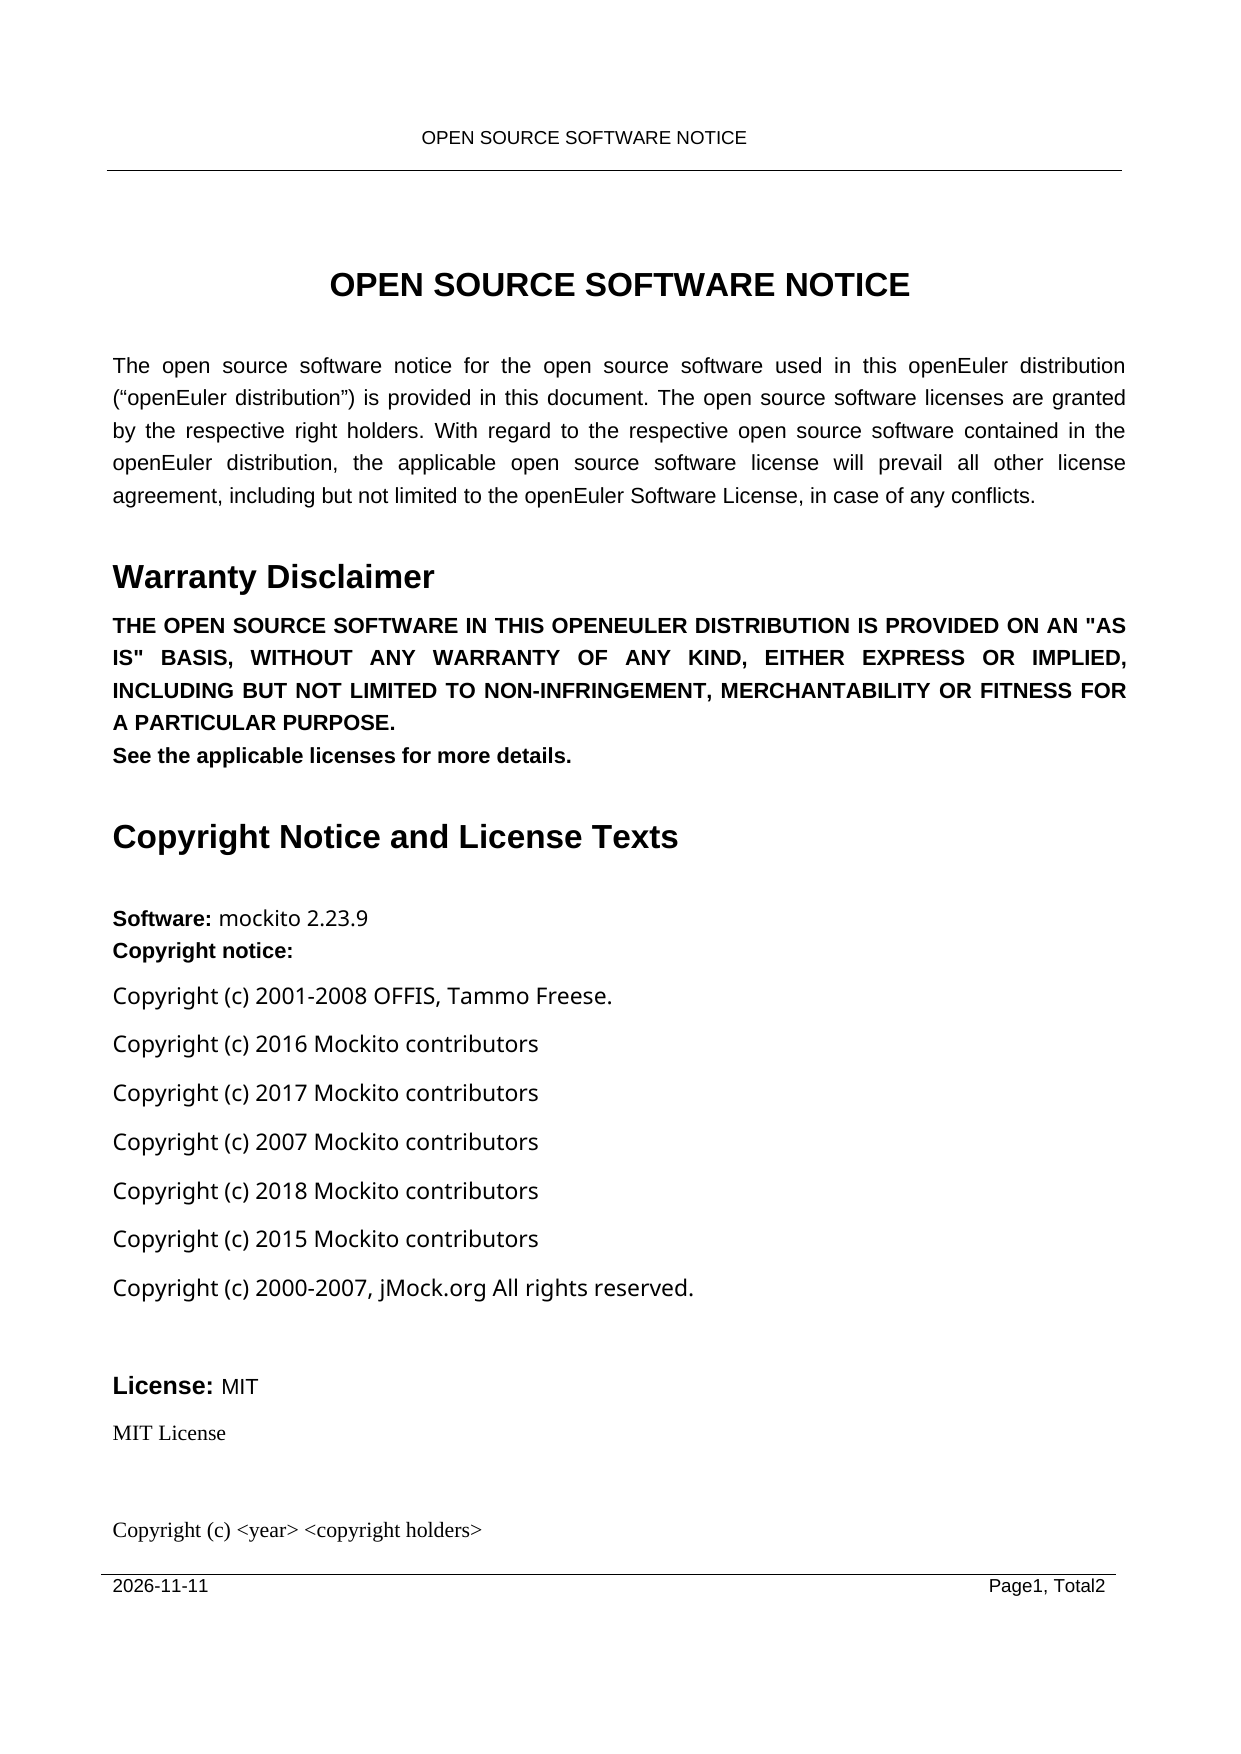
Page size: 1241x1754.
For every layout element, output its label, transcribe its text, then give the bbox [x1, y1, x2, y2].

text Copyright Notice and License Texts [112, 804, 1128, 869]
text Warranty Disclaimer [112, 544, 1128, 609]
text License: MIT [112, 1369, 1128, 1402]
text Software: mockito 2.23.9 [112, 901, 1128, 934]
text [112, 1416, 1128, 1546]
text Copyright (c) 2001-2008 OFFIS, Tammo Freese. Copyright (c) 2016 Mockito contributors Copyright (c) 2017 Mockito contributors Copyright (c) 2007 Mockito contributors Copyright (c) 2018 Mockito contributors Copyright (c) 2015 Mockito contributors Copyright (c) 2000-2007, jMock.org All rights reserved. [112, 979, 1128, 1353]
text OPEN SOURCE SOFTWARE NOTICE [112, 251, 1128, 316]
text Copyright notice: [112, 934, 1128, 966]
text The open source software notice for the open source software used in this openEuler distribution (“openEuler distribution”) is provided in this document. The open source software licenses are granted by the respective right holders. With regard to the respective open source software contained in the openEuler distribution, the applicable open source software license will prevail all other license agreement, including but not limited to the openEuler Software License, in case of any conflicts. [112, 349, 1128, 511]
text THE OPEN SOURCE SOFTWARE IN THIS OPENEULER DISTRIBUTION IS PROVIDED ON AN "AS IS" BASIS, WITHOUT ANY WARRANTY OF ANY KIND, EITHER EXPRESS OR IMPLIED, INCLUDING BUT NOT LIMITED TO NON-INFRINGEMENT, MERCHANTABILITY OR FITNESS FOR A PARTICULAR PURPOSE. See the applicable licenses for more details. [112, 609, 1128, 771]
